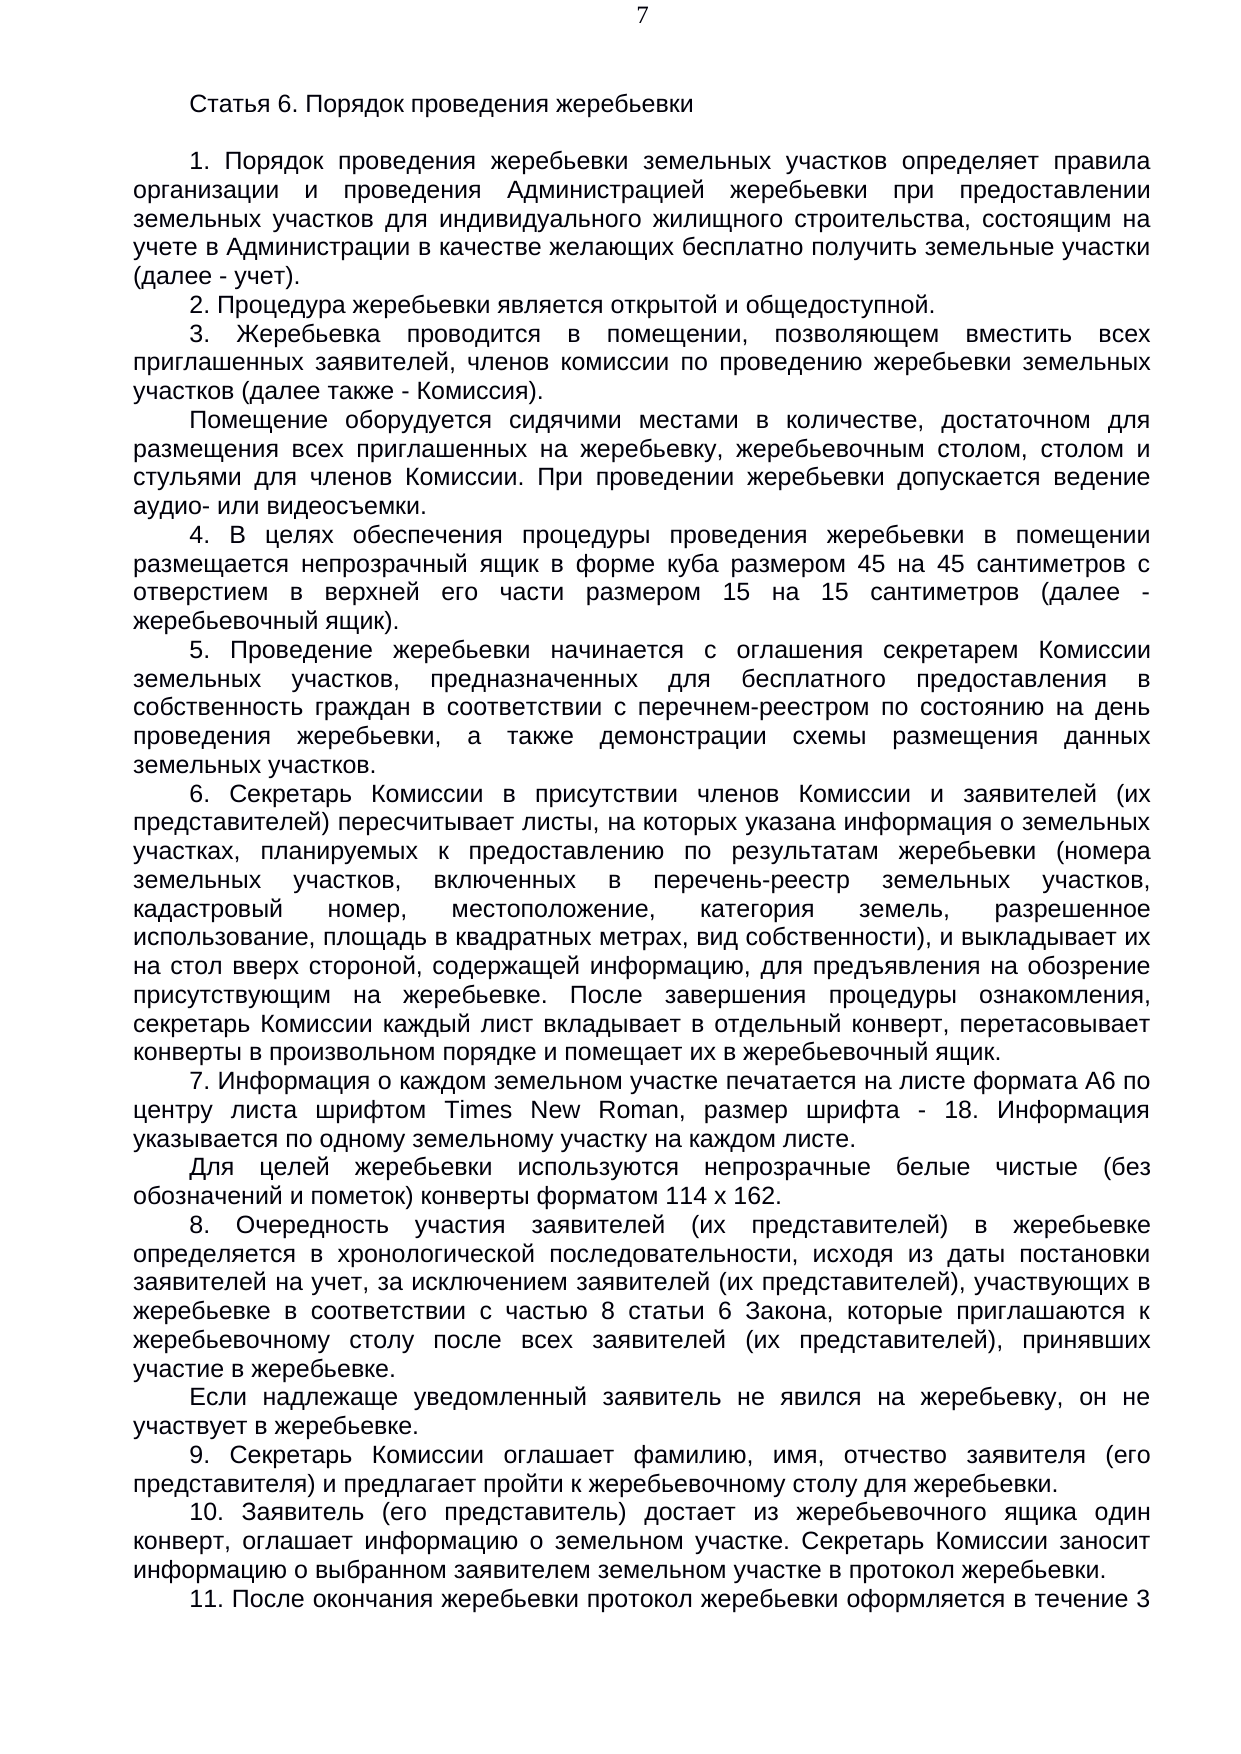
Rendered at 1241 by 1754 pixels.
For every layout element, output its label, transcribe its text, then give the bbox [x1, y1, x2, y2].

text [133, 1584, 1152, 1612]
text 10. Заявитель (его представитель) достает из жеребьевочного ящика один конверт, оглашает информацию о земельном участке. Секретарь Комиссии заносит информацию о выбранном заявителем земельном участке в протокол жеребьевки. [133, 1497, 1152, 1584]
text 1. Порядок проведения жеребьевки земельных участков определяет правила организации и проведения Администрацией жеребьевки при предоставлении земельных участков для индивидуального жилищного строительства, состоящим на учете в Администрации в качестве желающих бесплатно получить земельные участки (далее - учет). [133, 146, 1152, 290]
text 6. Секретарь Комиссии в присутствии членов Комиссии и заявителей (их представителей) пересчитывает листы, на которых указана информация о земельных участках, планируемых к предоставлению по результатам жеребьевки (номера земельных участков, включенных в перечень-реестр земельных участков, кадастровый номер, местоположение, категория земель, разрешенное использование, площадь в квадратных метрах, вид собственности), и выкладывает их на стол вверх стороной, содержащей информацию, для предъявления на обозрение присутствующим на жеребьевке. После завершения процедуры ознакомления, секретарь Комиссии каждый лист вкладывает в отдельный конверт, перетасовывает конверты в произвольном порядке и помещает их в жеребьевочный ящик. [133, 779, 1152, 1066]
text Статья 6. Порядок проведения жеребьевки [133, 89, 1152, 117]
text Помещение оборудуется сидячими местами в количестве, достаточном для размещения всех приглашенных на жеребьевку, жеребьевочным столом, столом и стульями для членов Комиссии. При проведении жеребьевки допускается ведение аудио- или видеосъемки. [133, 405, 1152, 520]
text 3. Жеребьевка проводится в помещении, позволяющем вместить всех приглашенных заявителей, членов комиссии по проведению жеребьевки земельных участков (далее также - Комиссия). [133, 319, 1152, 405]
text Если надлежаще уведомленный заявитель не явился на жеребьевку, он не участвует в жеребьевке. [133, 1382, 1152, 1440]
text 9. Секретарь Комиссии оглашает фамилию, имя, отчество заявителя (его представителя) и предлагает пройти к жеребьевочному столу для жеребьевки. [133, 1440, 1152, 1497]
text Для целей жеребьевки используются непрозрачные белые чистые (без обозначений и пометок) конверты форматом 114 х 162. [133, 1152, 1152, 1210]
text 8. Очередность участия заявителей (их представителей) в жеребьевке определяется в хронологической последовательности, исходя из даты постановки заявителей на учет, за исключением заявителей (их представителей), участвующих в жеребьевке в соответствии с частью 8 статьи 6 Закона, которые приглашаются к жеребьевочному столу после всех заявителей (их представителей), принявших участие в жеребьевке. [133, 1210, 1152, 1382]
text 2. Процедура жеребьевки является открытой и общедоступной. [133, 290, 1152, 319]
text 4. В целях обеспечения процедуры проведения жеребьевки в помещении размещается непрозрачный ящик в форме куба размером 45 на 45 сантиметров с отверстием в верхней его части размером 15 на 15 сантиметров (далее - жеребьевочный ящик). [133, 520, 1152, 635]
text 7. Информация о каждом земельном участке печатается на листе формата А6 по центру листа шрифтом Times New Roman, размер шрифта - 18. Информация указывается по одному земельному участку на каждом листе. [133, 1066, 1152, 1152]
text 5. Проведение жеребьевки начинается с оглашения секретарем Комиссии земельных участков, предназначенных для бесплатного предоставления в собственность граждан в соответствии с перечнем-реестром по состоянию на день проведения жеребьевки, а также демонстрации схемы размещения данных земельных участков. [133, 635, 1152, 779]
